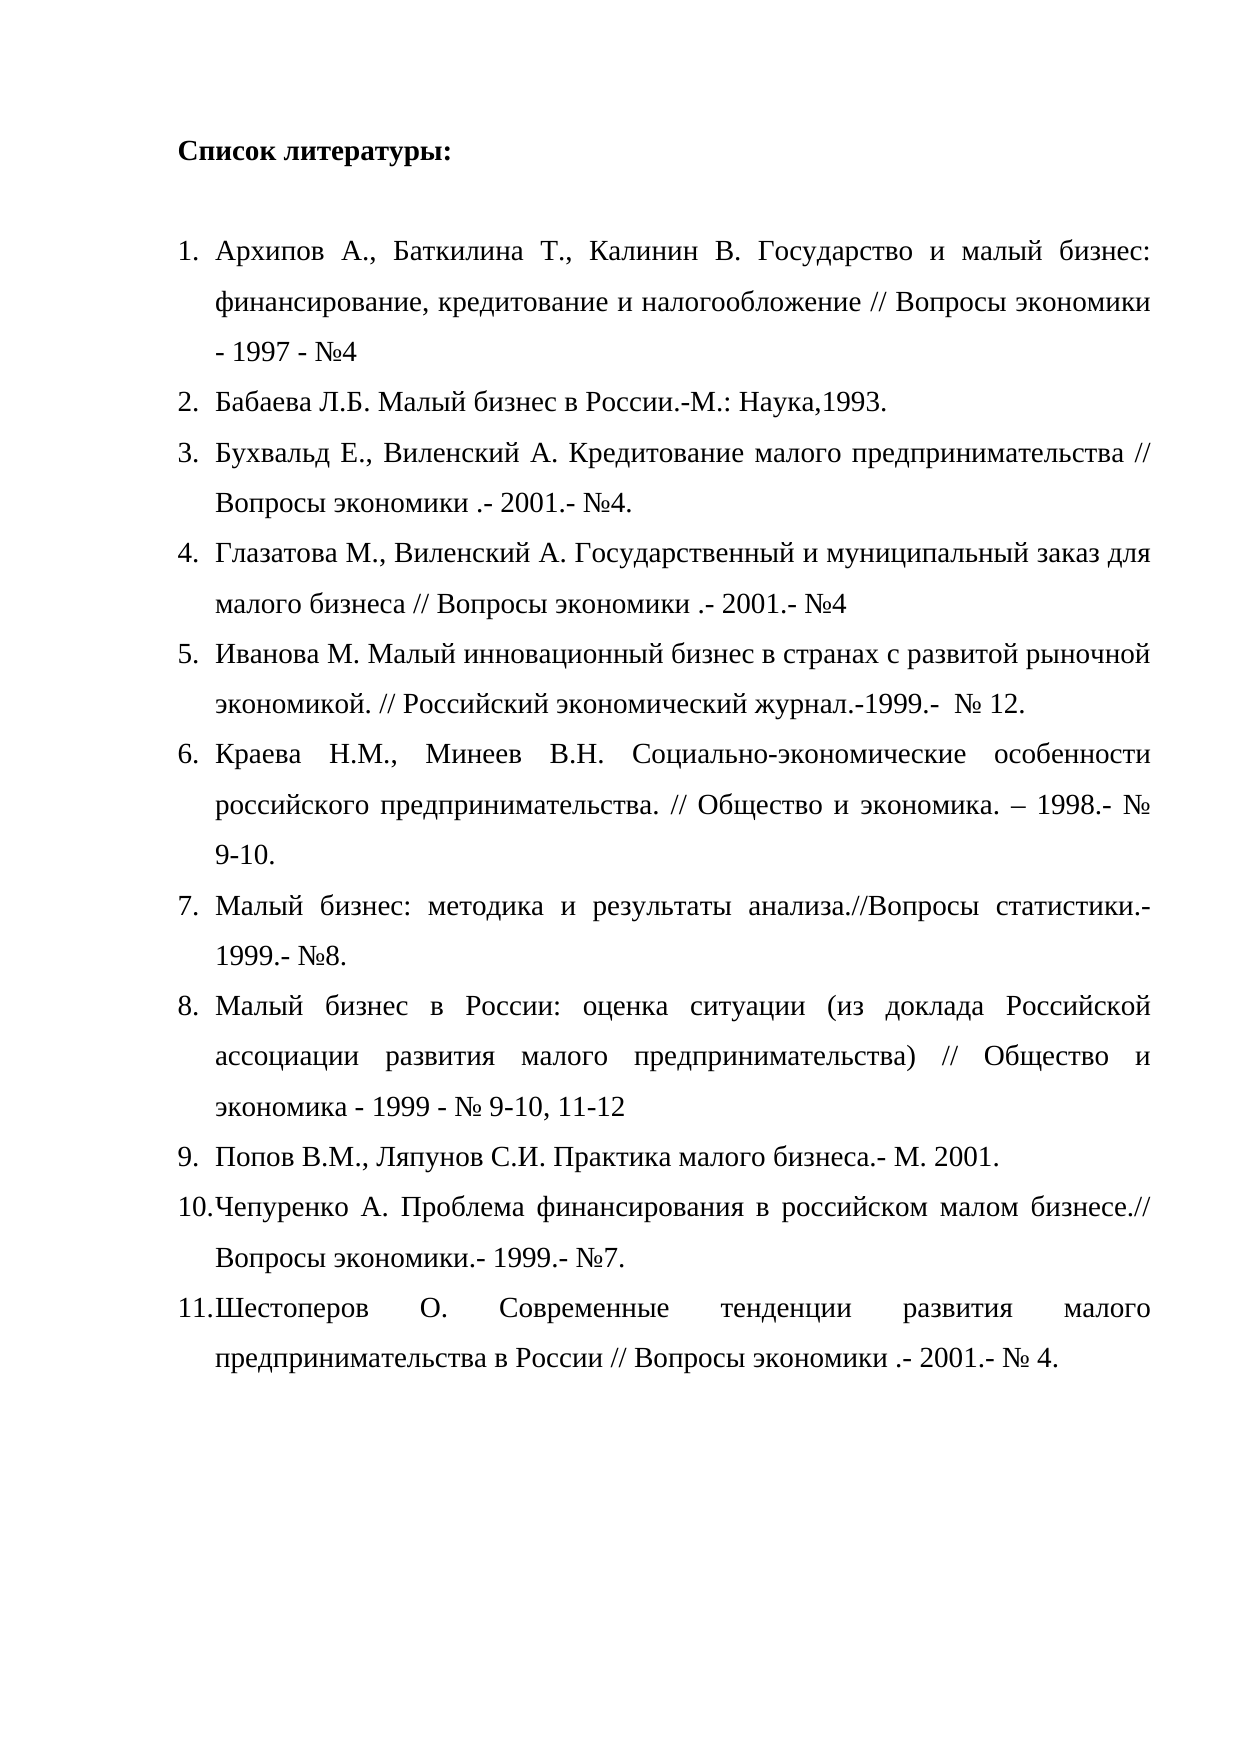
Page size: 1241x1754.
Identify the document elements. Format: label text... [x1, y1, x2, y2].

list Попов В.М., Ляпунов С.И. Практика малого бизнеса.- М. 2001. [177, 1139, 1152, 1173]
list Иванова М. Малый инновационный бизнес в странах с развитой рыночной экономикой. // Российский экономический журнал.-1999.- № 12. [177, 636, 1152, 720]
list Шестоперов О. Современные тенденции развития малого предпринимательства в России // Вопросы экономики .- 2001.- № 4. [177, 1290, 1152, 1374]
list Краева Н.М., Минеев В.Н. Социально-экономические особенности российского предпринимательства. // Общество и экономика. – 1998.- № 9-10. [177, 737, 1152, 871]
list Малый бизнес в России: оценка ситуации (из доклада Российской ассоциации развития малого предпринимательства) // Общество и экономика - 1999 - № 9-10, 11-12 [177, 988, 1152, 1122]
list Чепуренко А. Проблема финансирования в российском малом бизнесе.// Вопросы экономики.- 1999.- №7. [177, 1189, 1152, 1273]
list Бабаева Л.Б. Малый бизнес в России.-М.: Наука,1993. [177, 384, 1152, 418]
list Архипов А., Баткилина Т., Калинин В. Государство и малый бизнес: финансирование, кредитование и налогообложение // Вопросы экономики - 1997 - №4 [177, 233, 1152, 368]
list Бухвальд Е., Виленский А. Кредитование малого предпринимательства // Вопросы экономики .- 2001.- №4. [177, 435, 1152, 519]
list Глазатова М., Виленский А. Государственный и муниципальный заказ для малого бизнеса // Вопросы экономики .- 2001.- №4 [177, 535, 1152, 619]
text Список литературы: [177, 133, 1152, 166]
list Малый бизнес: методика и результаты анализа.//Вопросы статистики.-1999.- №8. [177, 888, 1152, 971]
